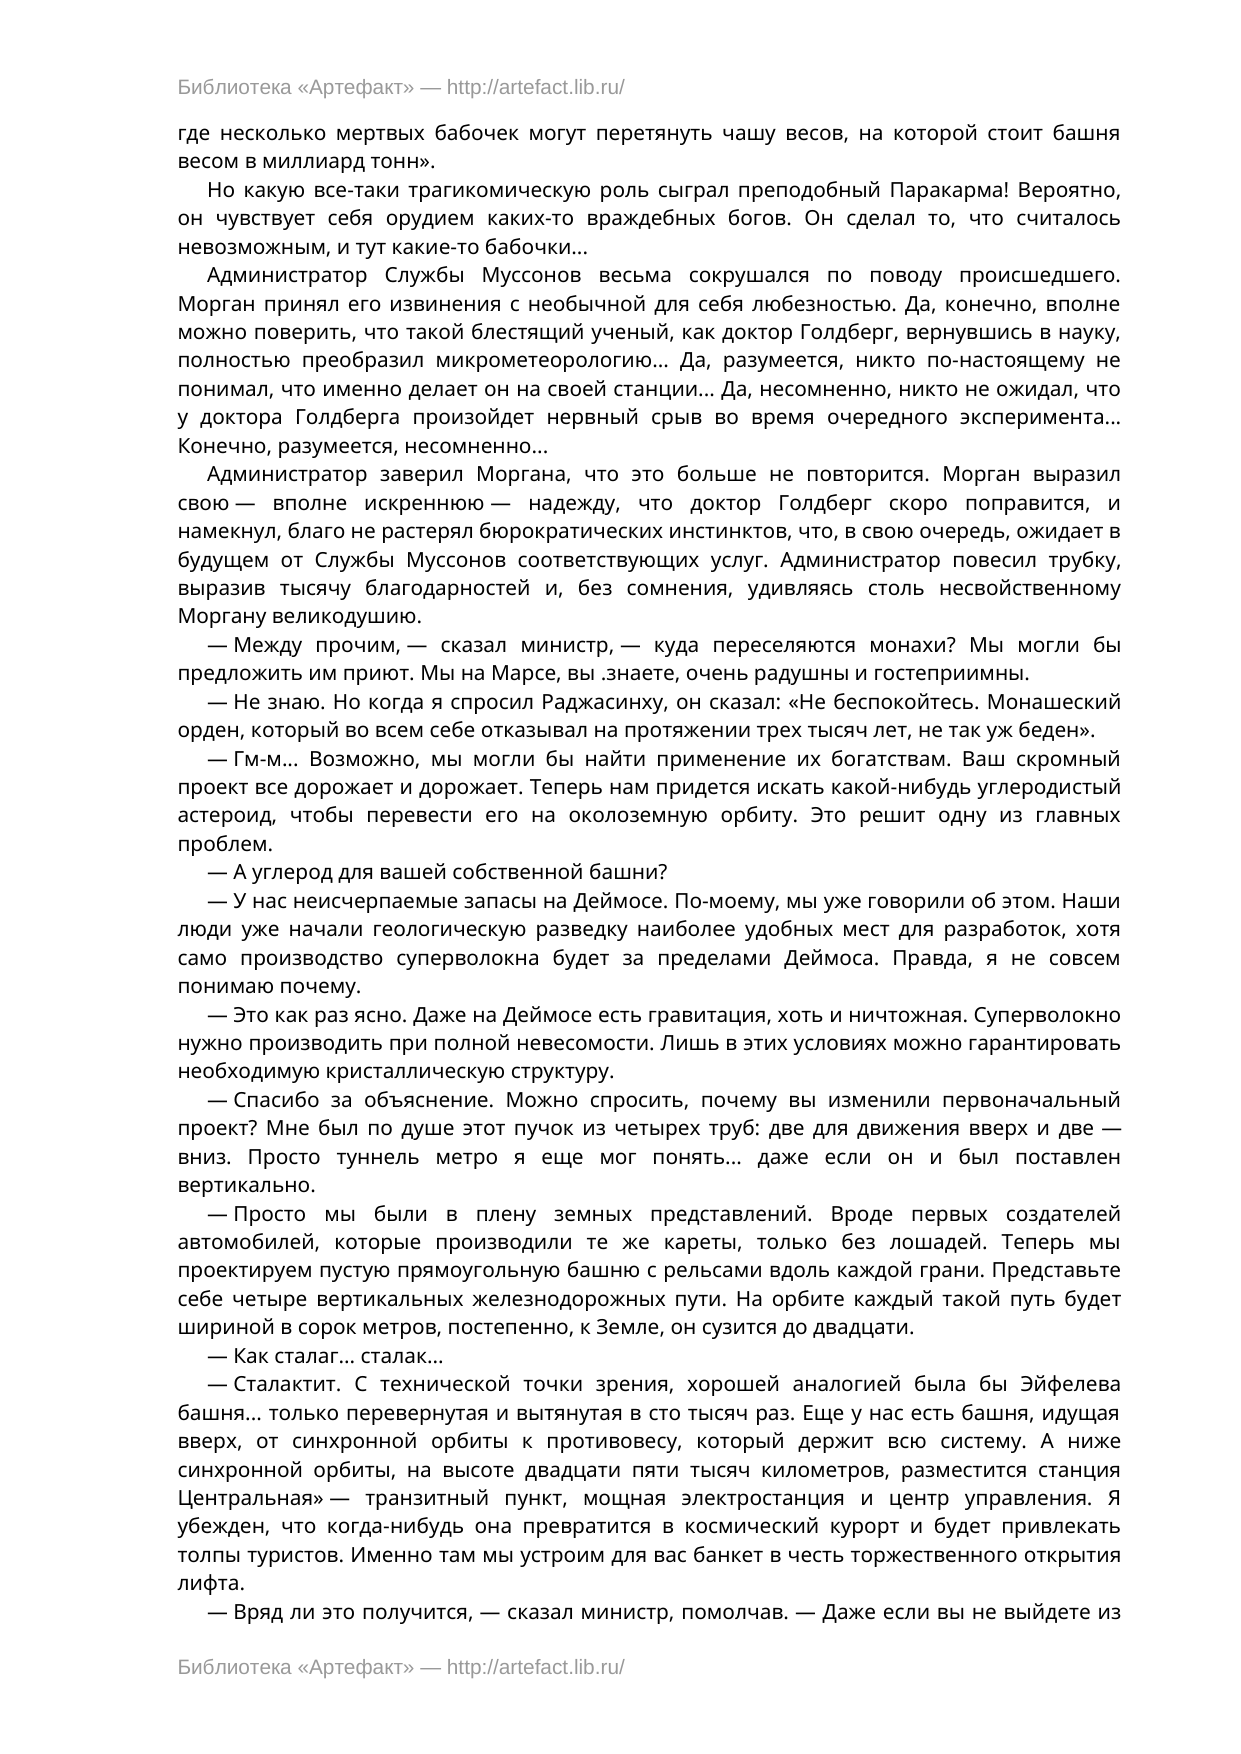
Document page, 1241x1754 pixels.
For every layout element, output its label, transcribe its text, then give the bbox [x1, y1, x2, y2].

text — Не знаю. Но когда я спросил Раджасинху, он сказал: «Не беспокойтесь. Монашеский орден, который во всем себе отказывал на протяжении трех тысяч лет, не так уж беден». [177, 687, 1122, 744]
text — Между прочим, — сказал министр, — куда переселяются монахи? Мы могли бы предложить им приют. Мы на Марсе, вы .знаете, очень радушны и гостеприимны. [177, 630, 1122, 687]
text — А углерод для вашей собственной башни? [177, 857, 1122, 886]
text — Сталактит. С технической точки зрения, хорошей аналогией была бы Эйфелева башня... только перевернутая и вытянутая в сто тысяч раз. Еще у нас есть башня, идущая вверх, от синхронной орбиты к противовесу, который держит всю систему. А ниже синхронной орбиты, на высоте двадцати пяти тысяч километров, разместится станция Центральная» — транзитный пункт, мощная электростанция и центр управления. Я убежден, что когда-нибудь она превратится в космический курорт и будет привлекать толпы туристов. Именно там мы устроим для вас банкет в честь торжественного открытия лифта. [177, 1369, 1122, 1597]
text — Просто мы были в плену земных представлений. Вроде первых создателей автомобилей, которые производили те же кареты, только без лошадей. Теперь мы проектируем пустую прямоугольную башню с рельсами вдоль каждой грани. Представьте себе четыре вертикальных железнодорожных пути. На орбите каждый такой путь будет шириной в сорок метров, постепенно, к Земле, он сузится до двадцати. [177, 1199, 1122, 1341]
text — Гм-м... Возможно, мы могли бы найти применение их богатствам. Ваш скромный проект все дорожает и дорожает. Теперь нам придется искать какой-нибудь углеродистый астероид, чтобы перевести его на околоземную орбиту. Это решит одну из главных проблем. [177, 744, 1122, 857]
text — Это как раз ясно. Даже на Деймосе есть гравитация, хоть и ничтожная. Суперволокно нужно производить при полной невесомости. Лишь в этих условиях можно гарантировать необходимую кристаллическую структуру. [177, 1000, 1122, 1085]
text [177, 1597, 1122, 1625]
text Администратор заверил Моргана, что это больше не повторится. Морган выразил свою — вполне искреннюю — надежду, что доктор Голдберг скоро поправится, и намекнул, благо не растерял бюрократических инстинктов, что, в свою очередь, ожидает в будущем от Службы Муссонов соответствующих услуг. Администратор повесил трубку, выразив тысячу благодарностей и, без сомнения, удивляясь столь несвойственному Моргану великодушию. [177, 459, 1122, 630]
text Но какую все-таки трагикомическую роль сыграл преподобный Паракарма! Вероятно, он чувствует себя орудием каких-то враждебных богов. Он сделал то, что считалось невозможным, и тут какие-то бабочки... [177, 175, 1122, 260]
text — У нас неисчерпаемые запасы на Деймосе. По-моему, мы уже говорили об этом. Наши люди уже начали геологическую разведку наиболее удобных мест для разработок, хотя само производство суперволокна будет за пределами Деймоса. Правда, я не совсем понимаю почему. [177, 886, 1122, 1000]
text — Как сталаг... сталак... [177, 1341, 1122, 1369]
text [177, 118, 1122, 175]
text Администратор Службы Муссонов весьма сокрушался по поводу происшедшего. Морган принял его извинения с необычной для себя любезностью. Да, конечно, вполне можно поверить, что такой блестящий ученый, как доктор Голдберг, вернувшись в науку, полностью преобразил микрометеорологию... Да, разумеется, никто по-настоящему не понимал, что именно делает он на своей станции... Да, несомненно, никто не ожидал, что у доктора Голдберга произойдет нервный срыв во время очередного эксперимента... Конечно, разумеется, несомненно... [177, 260, 1122, 459]
text — Спасибо за объяснение. Можно спросить, почему вы изменили первоначальный проект? Мне был по душе этот пучок из четырех труб: две для движения вверх и две — вниз. Просто туннель метро я еще мог понять... даже если он и был поставлен вертикально. [177, 1085, 1122, 1199]
